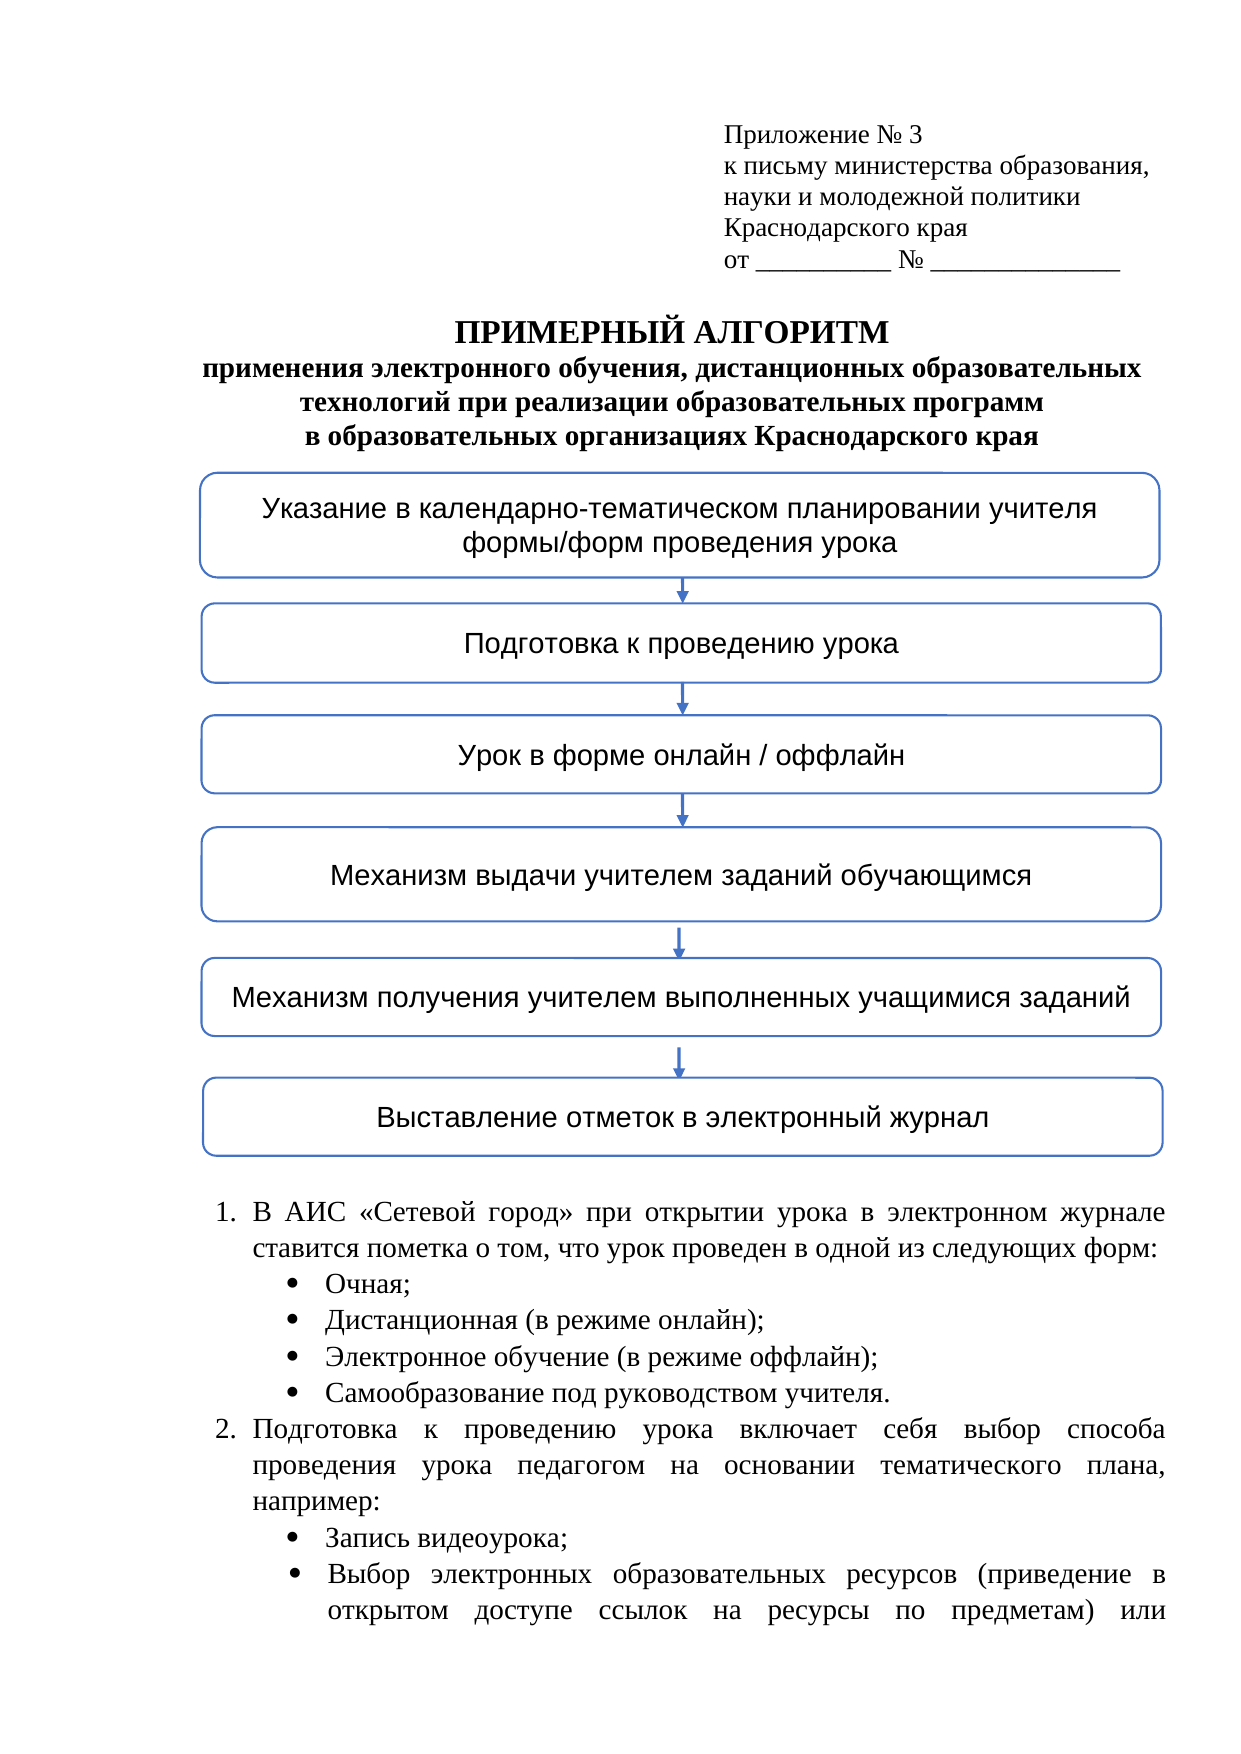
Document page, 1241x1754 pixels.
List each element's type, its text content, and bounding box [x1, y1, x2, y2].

list В АИС «Сетевой город» при открытии урока в электронном журнале ставится пометка о том, что урок проведен в одной из следующих форм: [215, 1194, 1167, 1264]
list Запись видеоурока; [287, 1520, 1167, 1553]
text ПРИМЕРНЫЙ АЛГОРИТМ [177, 312, 1167, 351]
list Очная; [287, 1266, 1167, 1300]
list Дистанционная (в режиме онлайн); [287, 1302, 1167, 1336]
list Электронное обучение (в режиме оффлайн); [287, 1339, 1167, 1372]
text Приложение № 3 [723, 118, 1167, 149]
list Подготовка к проведению урока включает себя выбор способа проведения урока педагогом на основании тематического плана, например: [215, 1411, 1167, 1517]
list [290, 1556, 1167, 1626]
text применения электронного обучения, дистанционных образовательных технологий при реализации образовательных программ [177, 351, 1167, 418]
text от __________ № ______________ [723, 243, 1167, 274]
list Самообразование под руководством учителя. [287, 1375, 1167, 1409]
text к письму министерства образования, науки и молодежной политики Краснодарского края [723, 149, 1167, 243]
text в образовательных организациях Краснодарского края [177, 418, 1167, 451]
